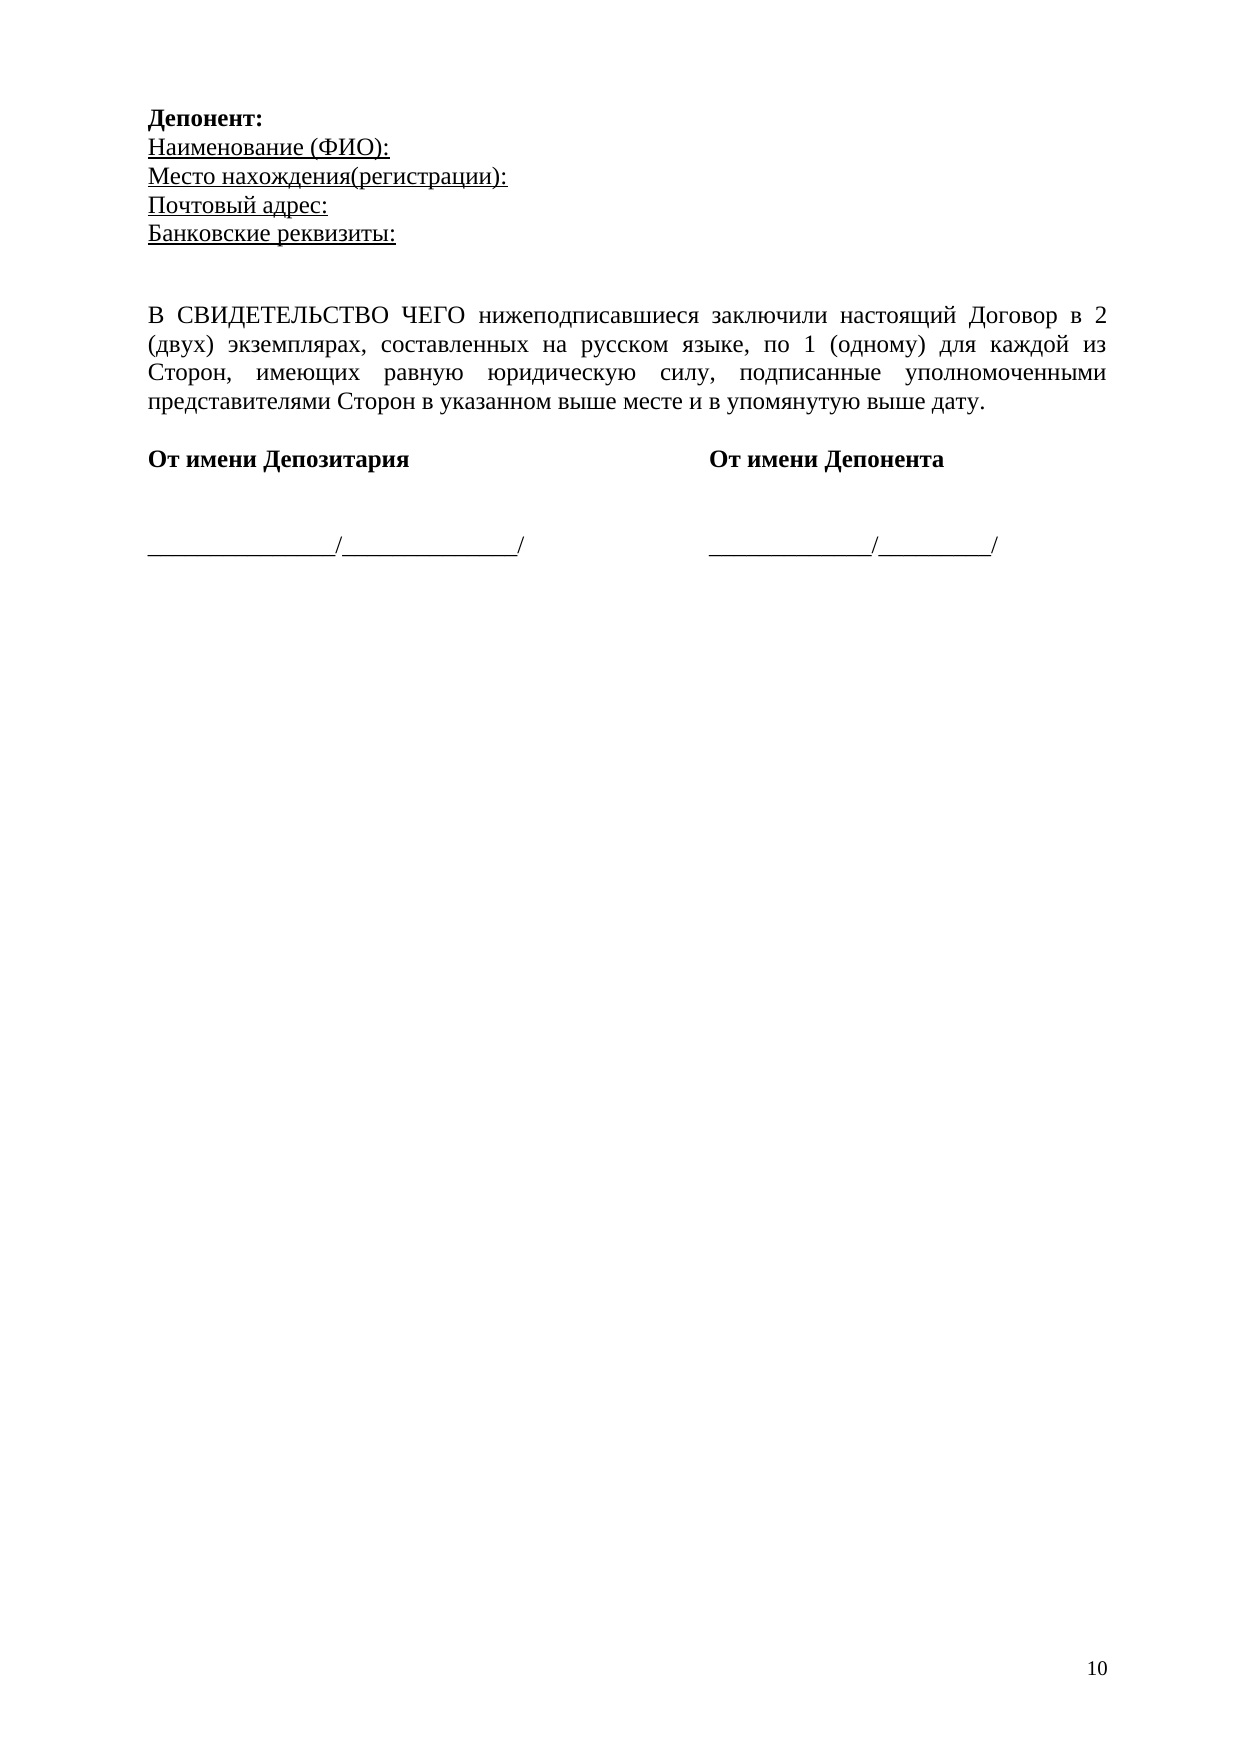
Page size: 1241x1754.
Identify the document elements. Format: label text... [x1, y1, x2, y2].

text Банковские реквизиты: [148, 218, 1107, 247]
text Наименование (ФИО): [148, 132, 1103, 161]
text Депонент: [148, 103, 1172, 132]
text Почтовый адрес: [148, 190, 1103, 218]
text Место нахождения(регистрации): [148, 161, 1103, 190]
text В свидетельство Чего нижеподписавшиеся заключили настоящий Договор в 2 (двух) экземплярах, составленных на русском языке, по 1 (одному) для каждой из Сторон, имеющих равную юридическую силу, подписанные уполномоченными представителями Сторон в указанном выше месте и в упомянутую выше дату. [148, 300, 1107, 415]
text _______________/______________/ _____________/_________/ [148, 530, 1172, 559]
text От имени Депозитария От имени Депонента [148, 444, 1172, 472]
